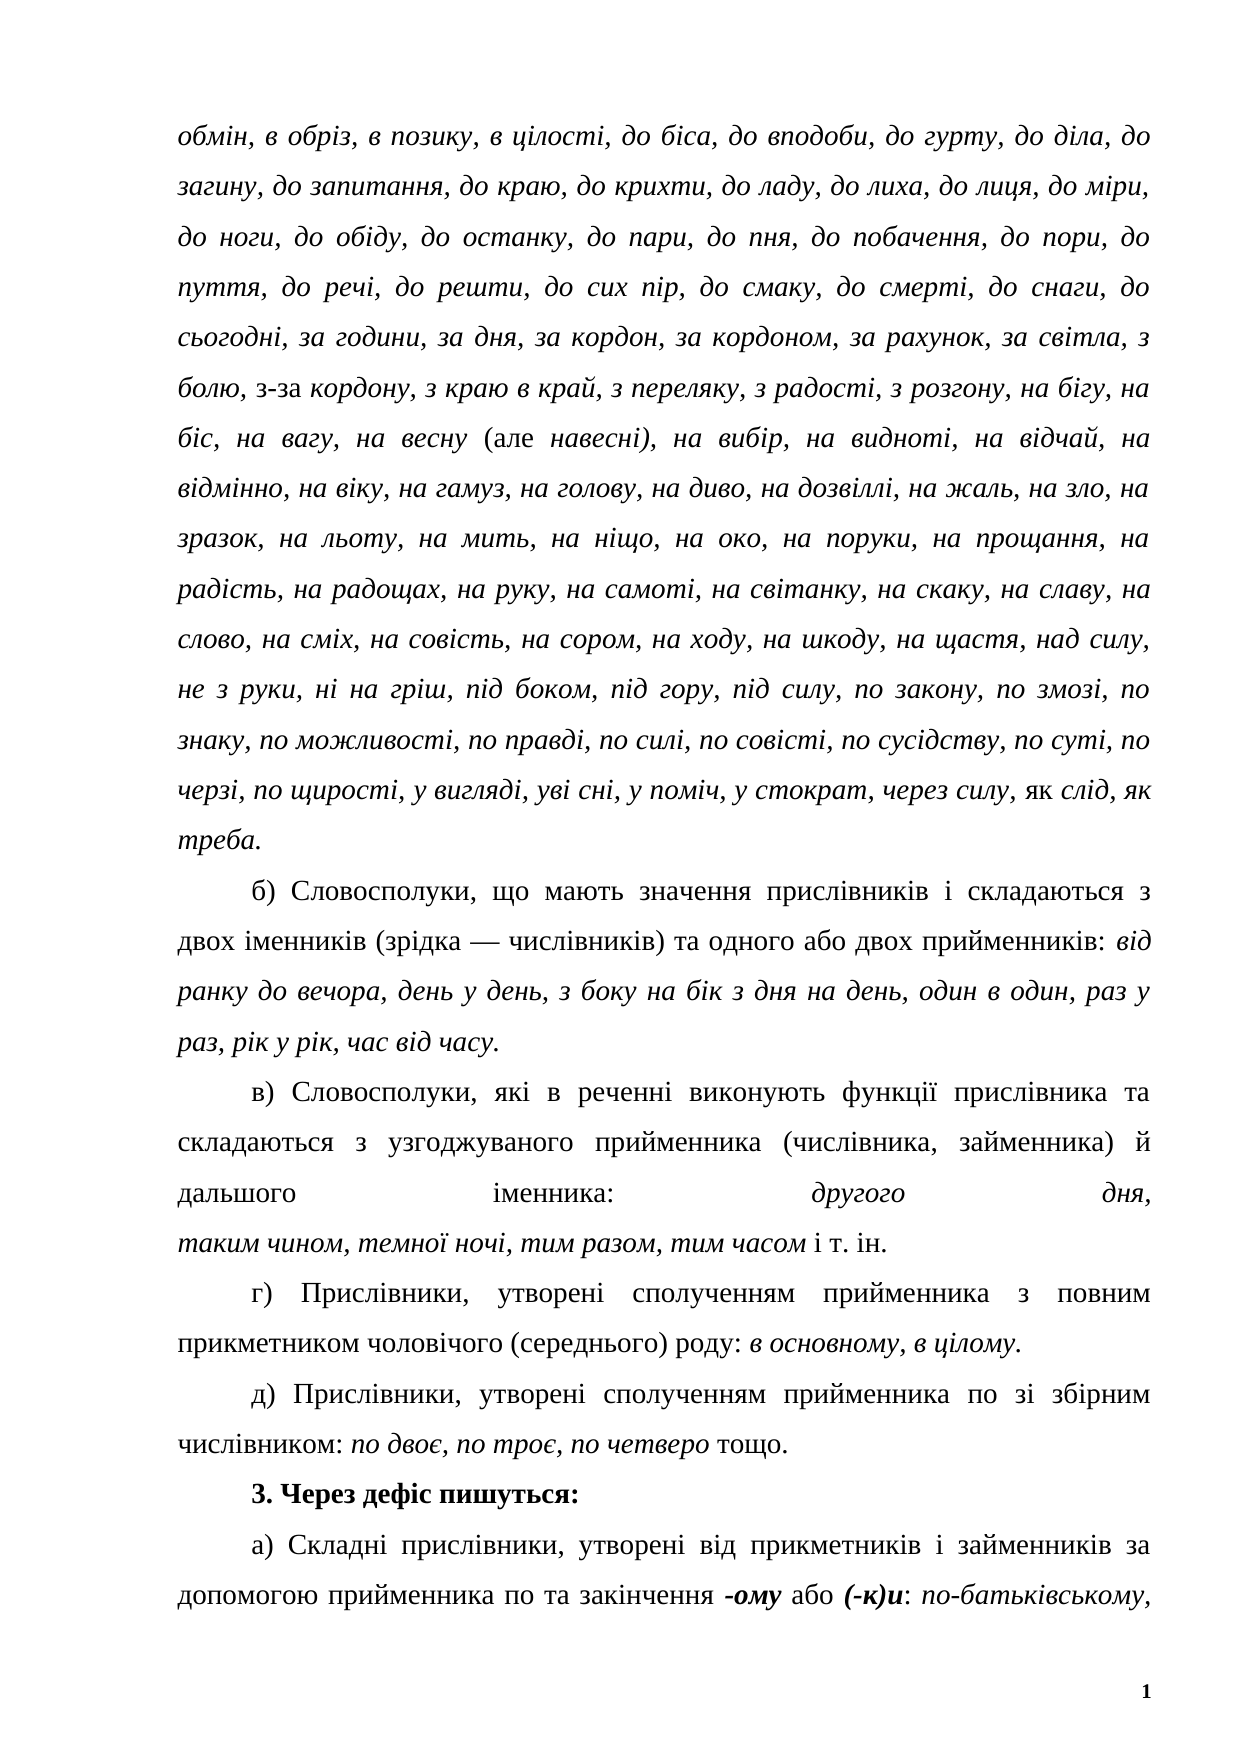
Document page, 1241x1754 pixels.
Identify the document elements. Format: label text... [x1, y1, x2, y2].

text б) Словосполуки, що мають значення прислівників і складаються з двох іменників (зрідка — числівників) та одного або двох прийменників: від ранку до вечора, день у день, з боку на бік з дня на день, один в один, раз у раз, рік у рік, час від часу. [177, 873, 1152, 1057]
text 3. Через дефіс пишуться: [177, 1477, 1152, 1510]
text д) Прислівники, утворені сполученням прийменника по зі збірним числівником: по двоє, по троє, по четверо тощо. [177, 1376, 1152, 1460]
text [177, 118, 1152, 856]
text г) Прислівники, утворені сполученням прийменника з повним прикметником чоловічого (середнього) роду: в основному, в цілому. [177, 1275, 1152, 1359]
text в) Словосполуки, які в реченні виконують функції прислівника та складаються з узгоджуваного прийменника (числівника, займенника) й дальшого іменника: другого дня, таким чином, темної ночі, тим разом, тим часом і т. ін. [177, 1074, 1152, 1258]
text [177, 1527, 1152, 1611]
